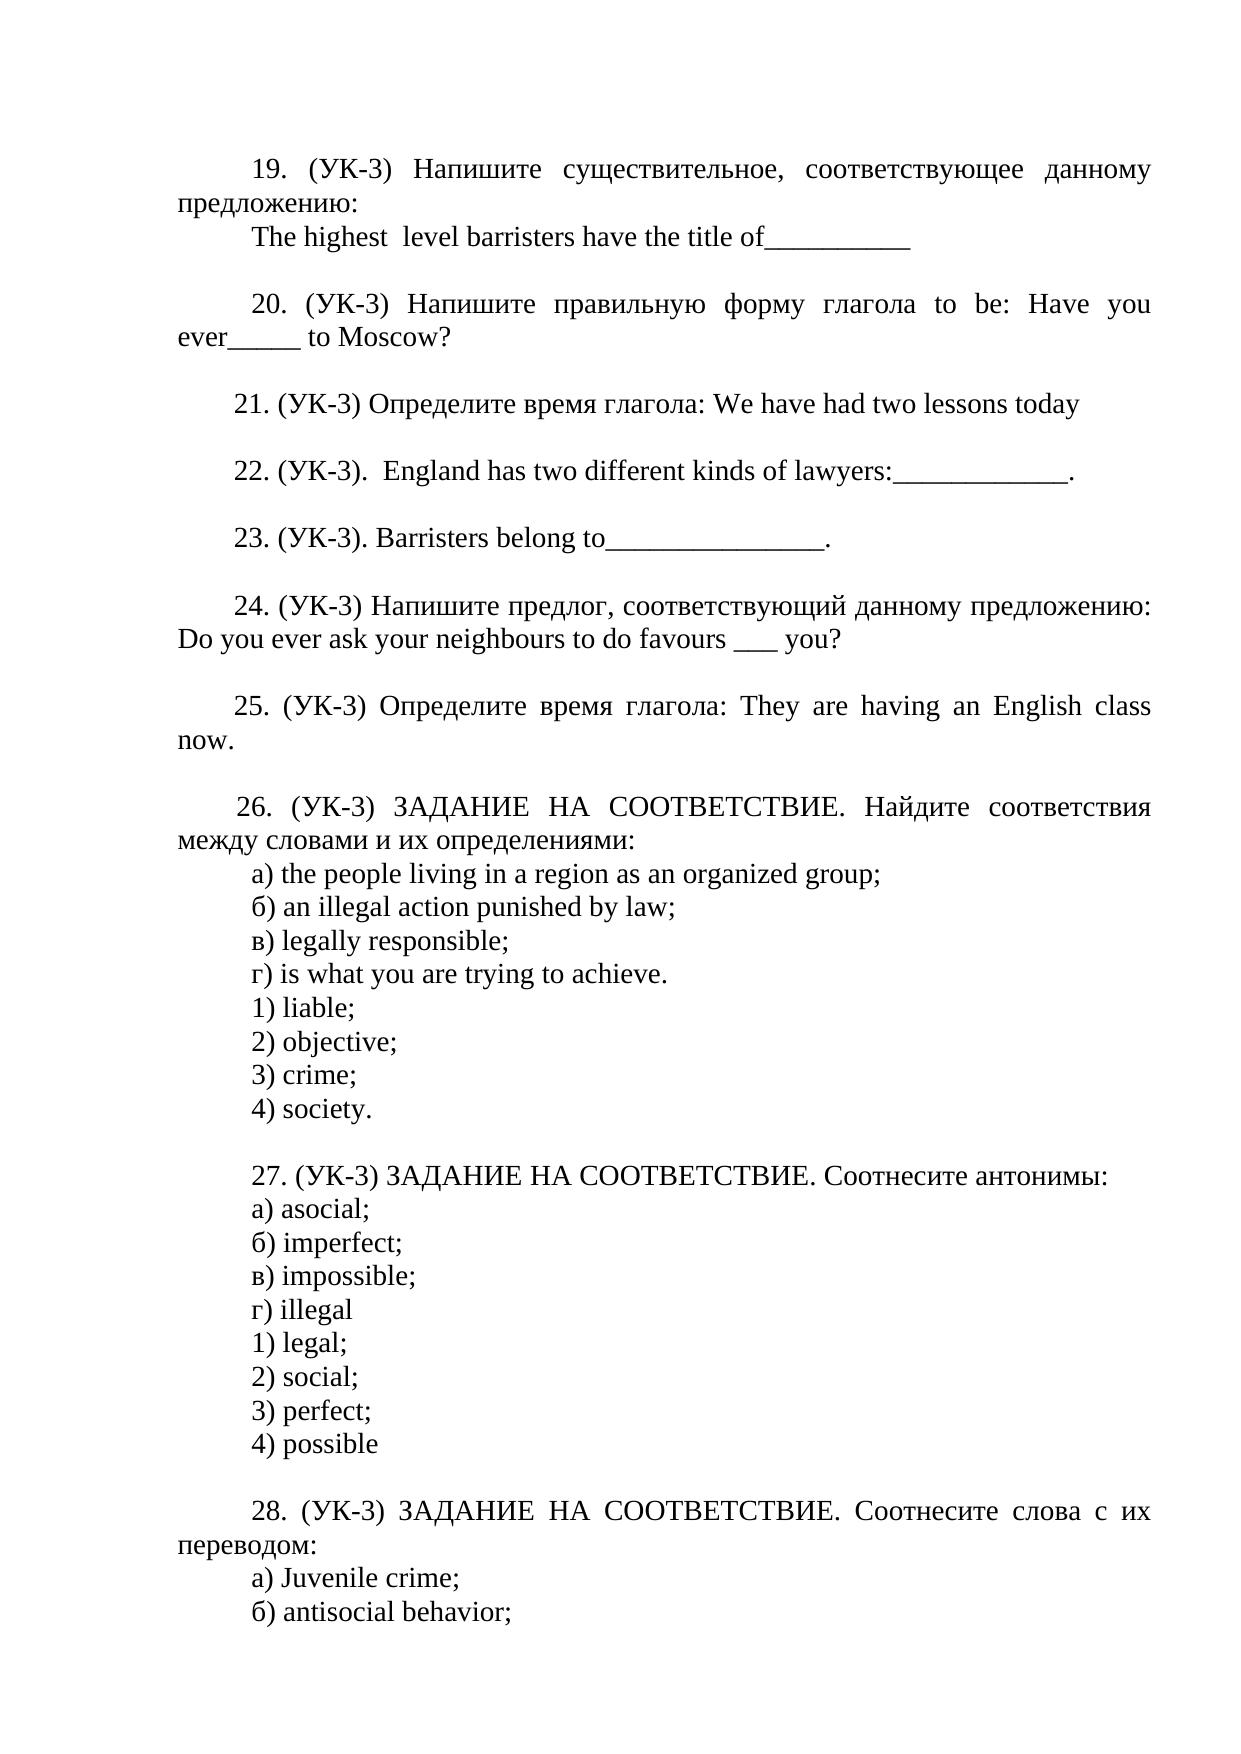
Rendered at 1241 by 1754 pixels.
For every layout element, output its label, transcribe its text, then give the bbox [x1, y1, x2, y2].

text г) illegal [177, 1292, 1152, 1326]
text 24. (УК-3) Напишите предлог, соответствующий данному предложению: Do you ever ask your neighbours to do favours ___ you? [177, 588, 1152, 655]
text в) impossible; [177, 1258, 1152, 1292]
text 3) crime; [177, 1057, 1152, 1091]
text 26. (УК-3) ЗАДАНИЕ НА СООТВЕТСТВИЕ. Найдите соответствия между словами и их определениями: [177, 789, 1152, 856]
text 2) social; [177, 1359, 1152, 1393]
text а) Juvenile crime; [177, 1560, 1152, 1594]
text 27. (УК-3) ЗАДАНИЕ НА СООТВЕТСТВИЕ. Соотнесите антонимы: [177, 1158, 1152, 1191]
text 20. (УК-3) Напишите правильную форму глагола to be: Have you ever_____ to Moscow? [177, 286, 1152, 353]
text 1) liable; [177, 990, 1152, 1024]
text б) imperfect; [177, 1225, 1152, 1258]
text 21. (УК-3) Определите время глагола: We have had two lessons today [177, 386, 1152, 420]
text б) antisocial behavior; [177, 1594, 1152, 1627]
text в) legally responsible; [177, 923, 1152, 957]
text 2) objective; [177, 1024, 1152, 1057]
text 1) legal; [177, 1326, 1152, 1359]
text 3) perfect; [177, 1393, 1152, 1426]
text 19. (УК-3) Напишите существительное, соответствующее данному предложению: [177, 152, 1152, 219]
text 25. (УК-3) Определите время глагола: They are having an English class now. [177, 688, 1152, 755]
text а) the people living in a region as an organized group; [177, 856, 1152, 889]
text б) an illegal action punished by law; [177, 889, 1152, 923]
text 22. (УК-3). England has two different kinds of lawyers:____________. [177, 453, 1152, 487]
text 23. (УК-3). Barristers belong to_______________. [177, 521, 1152, 554]
text 4) possible [177, 1426, 1152, 1460]
text 4) society. [177, 1091, 1152, 1124]
text г) is what you are trying to achieve. [177, 957, 1152, 990]
text 28. (УК-3) ЗАДАНИЕ НА СООТВЕТСТВИЕ. Соотнесите слова с их переводом: [177, 1493, 1152, 1560]
text а) asocial; [177, 1191, 1152, 1225]
text The highest level barristers have the title of__________ [177, 219, 1152, 252]
